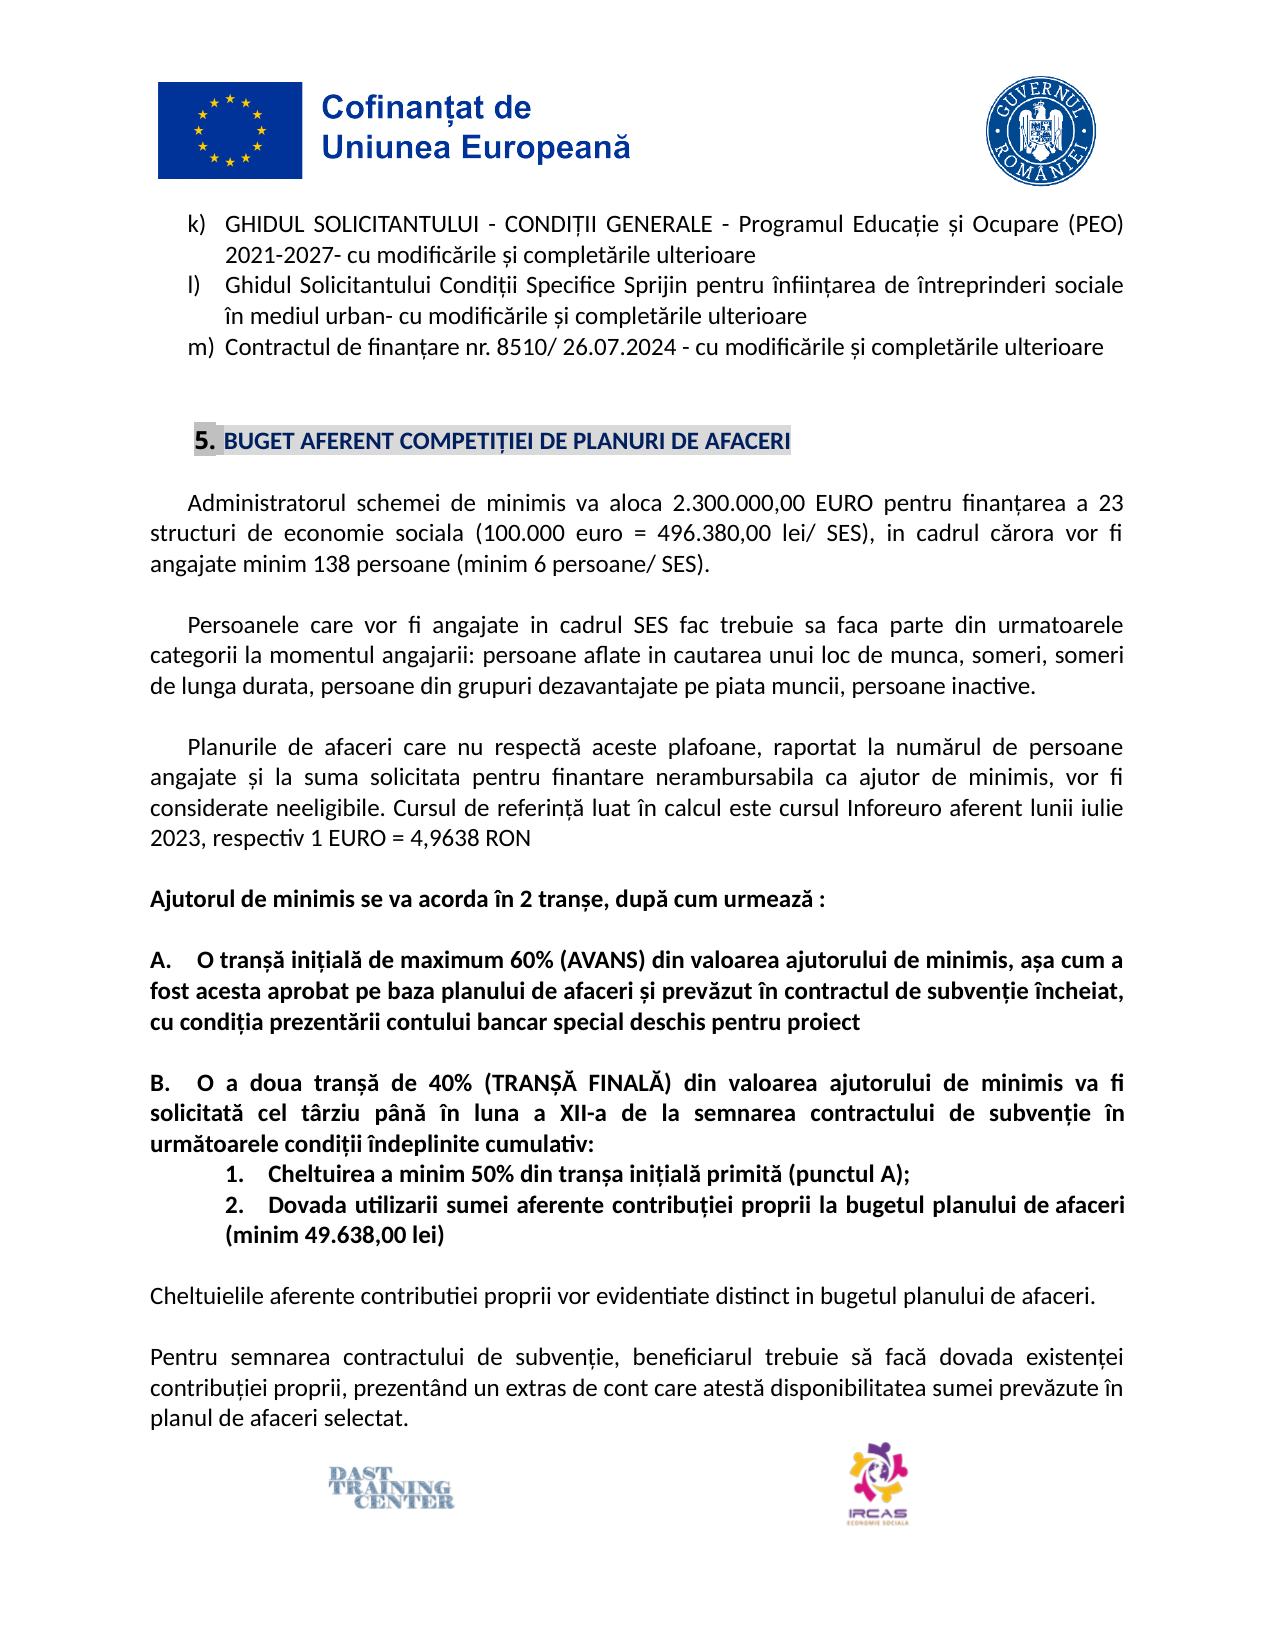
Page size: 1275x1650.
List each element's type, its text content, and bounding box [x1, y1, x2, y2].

picture [150, 1440, 1125, 1575]
text Cheltuielile aferente contributiei proprii vor evidentiate distinct in bugetul planului de afaceri. [150, 1280, 1125, 1311]
text 1. Cheltuirea a minim 50% din tranșa inițială primită (punctul A); [225, 1158, 1125, 1189]
picture [150, 74, 651, 187]
text Pentru semnarea contractului de subvenție, beneficiarul trebuie să facă dovada existenței contribuției proprii, prezentând un extras de cont care atestă disponibilitatea sumei prevăzute în planul de afaceri selectat. [150, 1341, 1125, 1433]
list Ghidul Solicitantului Condiții Specifice Sprijin pentru înființarea de întreprinderi sociale în mediul urban- cu modificările și completările ulterioare [187, 270, 1125, 331]
text Administratorul schemei de minimis va aloca 2.300.000,00 EURO pentru finanțarea a 23 structuri de economie sociala (100.000 euro = 496.380,00 lei/ SES), in cadrul cărora vor fi angajate minim 138 persoane (minim 6 persoane/ SES). [150, 487, 1125, 578]
text 2. Dovada utilizarii sumei aferente contribuției proprii la bugetul planului de afaceri (minim 49.638,00 lei) [225, 1189, 1125, 1250]
list Contractul de finanțare nr. 8510/ 26.07.2024 - cu modificările și completările ulterioare [187, 331, 1125, 361]
text Ajutorul de minimis se va acorda în 2 tranșe, după cum urmează : [150, 884, 1125, 914]
text A. O tranșă inițială de maximum 60% (AVANS) din valoarea ajutorului de minimis, așa cum a fost acesta aprobat pe baza planului de afaceri și prevăzut în contractul de subvenție încheiat, cu condiția prezentării contului bancar special deschis pentru proiect [150, 945, 1125, 1036]
picture [984, 74, 1097, 178]
list GHIDUL SOLICITANTULUI - CONDIȚII GENERALE - Programul Educație și Ocupare (PEO) 2021-2027- cu modificările și completările ulterioare [187, 178, 1125, 270]
text B. O a doua tranșă de 40% (TRANȘĂ FINALĂ) din valoarea ajutorului de minimis va fi solicitată cel târziu până în luna a XII-a de la semnarea contractului de subvenție în următoarele condiții îndeplinite cumulativ: [150, 1067, 1125, 1158]
text Persoanele care vor fi angajate in cadrul SES fac trebuie sa faca parte din urmatoarele categorii la momentul angajarii: persoane aflate in cautarea unui loc de munca, someri, someri de lunga durata, persoane din grupuri dezavantajate pe piata muncii, persoane inactive. [150, 609, 1125, 701]
list BUGET AFERENT COMPETIȚIEI DE PLANURI DE AFACERI [216, 422, 1125, 456]
text Planurile de afaceri care nu respectă aceste plafoane, raportat la numărul de persoane angajate și la suma solicitata pentru finantare nerambursabila ca ajutor de minimis, vor fi considerate neeligibile. Cursul de referință luat în calcul este cursul Inforeuro aferent lunii iulie 2023, respectiv 1 EURO = 4,9638 RON [150, 731, 1125, 853]
